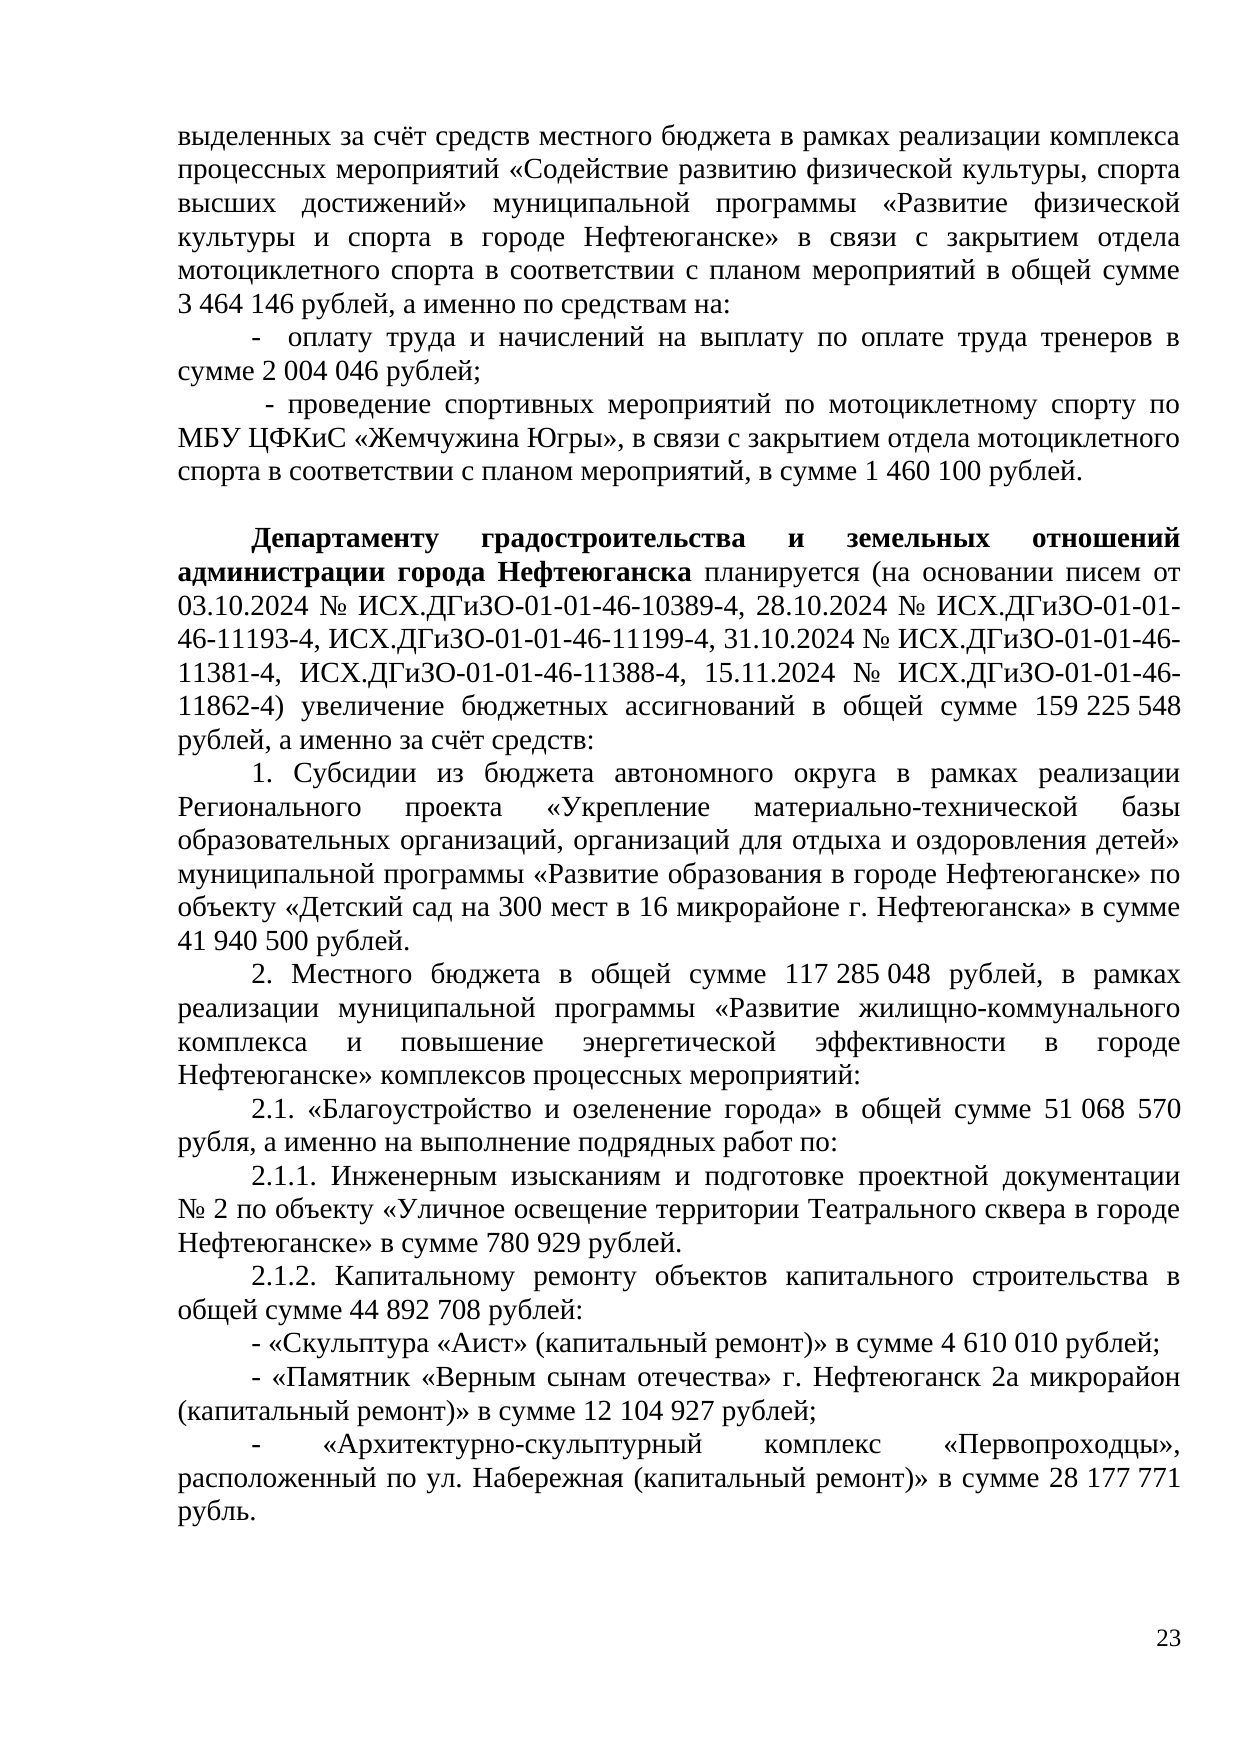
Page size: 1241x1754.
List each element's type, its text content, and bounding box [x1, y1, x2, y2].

text 2.1. «Благоустройство и озеленение города» в общей сумме 51 068 570 рубля, а именно на выполнение подрядных работ по: [177, 1091, 1181, 1158]
text - «Памятник «Верным сынам отечества» г. Нефтеюганск 2а микрорайон (капитальный ремонт)» в сумме 12 104 927 рублей; [177, 1359, 1181, 1426]
text - «Скульптура «Аист» (капитальный ремонт)» в сумме 4 610 010 рублей; [177, 1326, 1181, 1359]
text - «Архитектурно-скульптурный комплекс «Первопроходцы», расположенный по ул. Набережная (капитальный ремонт)» в сумме 28 177 771 рубль. [177, 1426, 1181, 1527]
text 2.1.2. Капитальному ремонту объектов капитального строительства в общей сумме 44 892 708 рублей: [177, 1258, 1181, 1326]
text 2.1.1. Инженерным изысканиям и подготовке проектной документации № 2 по объекту «Уличное освещение территории Театрального сквера в городе Нефтеюганске» в сумме 780 929 рублей. [177, 1158, 1181, 1258]
text Департаменту градостроительства и земельных отношений администрации города Нефтеюганска планируется (на основании писем от 03.10.2024 № ИСХ.ДГиЗО-01-01-46-10389-4, 28.10.2024 № ИСХ.ДГиЗО-01-01-46-11193-4, ИСХ.ДГиЗО-01-01-46-11199-4, 31.10.2024 № ИСХ.ДГиЗО-01-01-46-11381-4, ИСХ.ДГиЗО-01-01-46-11388-4, 15.11.2024 № ИСХ.ДГиЗО-01-01-46-11862-4) увеличение бюджетных ассигнований в общей сумме 159 225 548 рублей, а именно за счёт средств: [177, 521, 1181, 755]
text 2. Местного бюджета в общей сумме 117 285 048 рублей, в рамках реализации муниципальной программы «Развитие жилищно-коммунального комплекса и повышение энергетической эффективности в городе Нефтеюганске» комплексов процессных мероприятий: [177, 957, 1181, 1091]
text 1. Субсидии из бюджета автономного округа в рамках реализации Регионального проекта «Укрепление материально-технической базы образовательных организаций, организаций для отдыха и оздоровления детей» муниципальной программы «Развитие образования в городе Нефтеюганске» по объекту «Детский сад на 300 мест в 16 микрорайоне г. Нефтеюганска» в сумме 41 940 500 рублей. [177, 755, 1181, 957]
text - оплату труда и начислений на выплату по оплате труда тренеров в сумме 2 004 046 рублей; [177, 319, 1181, 386]
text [177, 118, 1181, 319]
text - проведение спортивных мероприятий по мотоциклетному спорту по МБУ ЦФКиС «Жемчужина Югры», в связи с закрытием отдела мотоциклетного спорта в соответствии с планом мероприятий, в сумме 1 460 100 рублей. [177, 386, 1181, 487]
